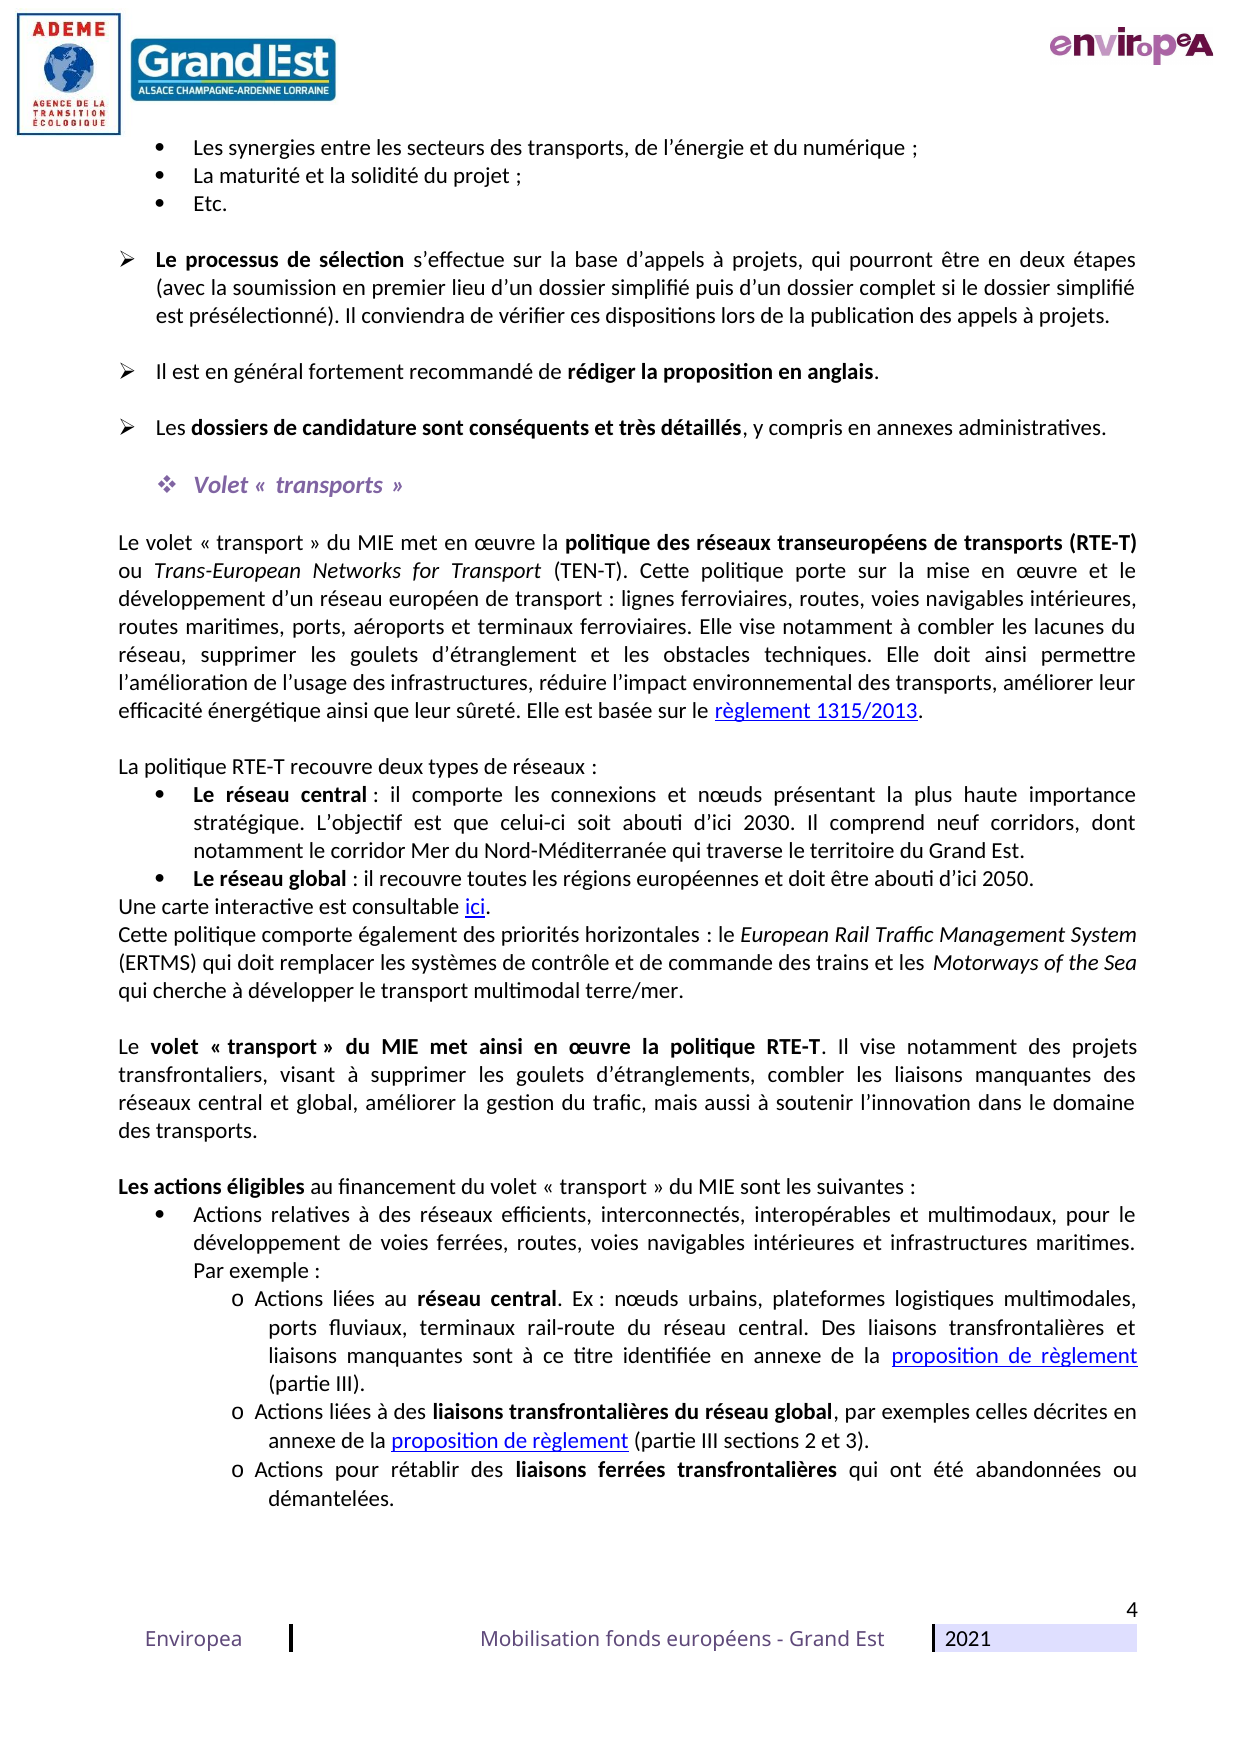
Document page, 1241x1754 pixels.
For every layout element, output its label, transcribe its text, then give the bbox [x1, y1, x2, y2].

list Les dossiers de candidature sont conséquents et très détaillés, y compris en annexes administratives. [118, 413, 1138, 441]
text Cette politique comporte également des priorités horizontales : le European Rail Traffic Management System (ERTMS) qui doit remplacer les systèmes de contrôle et de commande des trains et les Motorways of the Sea qui cherche à développer le transport multimodal terre/mer. [118, 920, 1138, 1004]
list Actions liées à des liaisons transfrontalières du réseau global, par exemples celles décrites en annexe de la proposition de règlement (partie III sections 2 et 3). [231, 1397, 1138, 1455]
text Volet « transports » [156, 469, 1138, 500]
picture [1050, 27, 1214, 65]
text Les actions éligibles au financement du volet « transport » du MIE sont les suivantes : [118, 1172, 1138, 1200]
list La maturité et la solidité du projet ; [156, 161, 1138, 189]
list Le réseau global : il recouvre toutes les régions européennes et doit être abouti d’ici 2050. [156, 864, 1138, 892]
list Le processus de sélection s’effectue sur la base d’appels à projets, qui pourront être en deux étapes (avec la soumission en premier lieu d’un dossier simplifié puis d’un dossier complet si le dossier simplifié est présélectionné). Il conviendra de vérifier ces dispositions lors de la publication des appels à projets. [118, 245, 1138, 329]
list Actions relatives à des réseaux efficients, interconnectés, interopérables et multimodaux, pour le développement de voies ferrées, routes, voies navigables intérieures et infrastructures maritimes. Par exemple : [156, 1200, 1138, 1284]
text La politique RTE-T recouvre deux types de réseaux : [118, 752, 1138, 780]
list Les synergies entre les secteurs des transports, de l’énergie et du numérique ; [156, 133, 1138, 161]
text Le volet « transport » du MIE met ainsi en œuvre la politique RTE-T. Il vise notamment des projets transfrontaliers, visant à supprimer les goulets d’étranglements, combler les liaisons manquantes des réseaux central et global, améliorer la gestion du trafic, mais aussi à soutenir l’innovation dans le domaine des transports. [118, 1032, 1138, 1144]
list Etc. [156, 189, 1138, 217]
text Le volet « transport » du MIE met en œuvre la politique des réseaux transeuropéens de transports (RTE-T) ou Trans-European Networks for Transport (TEN-T). Cette politique porte sur la mise en œuvre et le développement d’un réseau européen de transport : lignes ferroviaires, routes, voies navigables intérieures, routes maritimes, ports, aéroports et terminaux ferroviaires. Elle vise notamment à combler les lacunes du réseau, supprimer les goulets d’étranglement et les obstacles techniques. Elle doit ainsi permettre l’amélioration de l’usage des infrastructures, réduire l’impact environnemental des transports, améliorer leur efficacité énergétique ainsi que leur sûreté. Elle est basée sur le règlement 1315/2013. [118, 528, 1138, 724]
list Actions liées au réseau central. Ex : nœuds urbains, plateformes logistiques multimodales, ports fluviaux, terminaux rail-route du réseau central. Des liaisons transfrontalières et liaisons manquantes sont à ce titre identifiée en annexe de la proposition de règlement (partie III). [231, 1284, 1138, 1397]
list Le réseau central : il comporte les connexions et nœuds présentant la plus haute importance stratégique. L’objectif est que celui-ci soit abouti d’ici 2030. Il comprend neuf corridors, dont notamment le corridor Mer du Nord-Méditerranée qui traverse le territoire du Grand Est. [156, 780, 1138, 864]
text Une carte interactive est consultable ici. [118, 892, 1138, 920]
picture [3, 8, 339, 139]
list Actions pour rétablir des liaisons ferrées transfrontalières qui ont été abandonnées ou démantelées. [231, 1455, 1138, 1512]
list Il est en général fortement recommandé de rédiger la proposition en anglais. [118, 357, 1138, 385]
